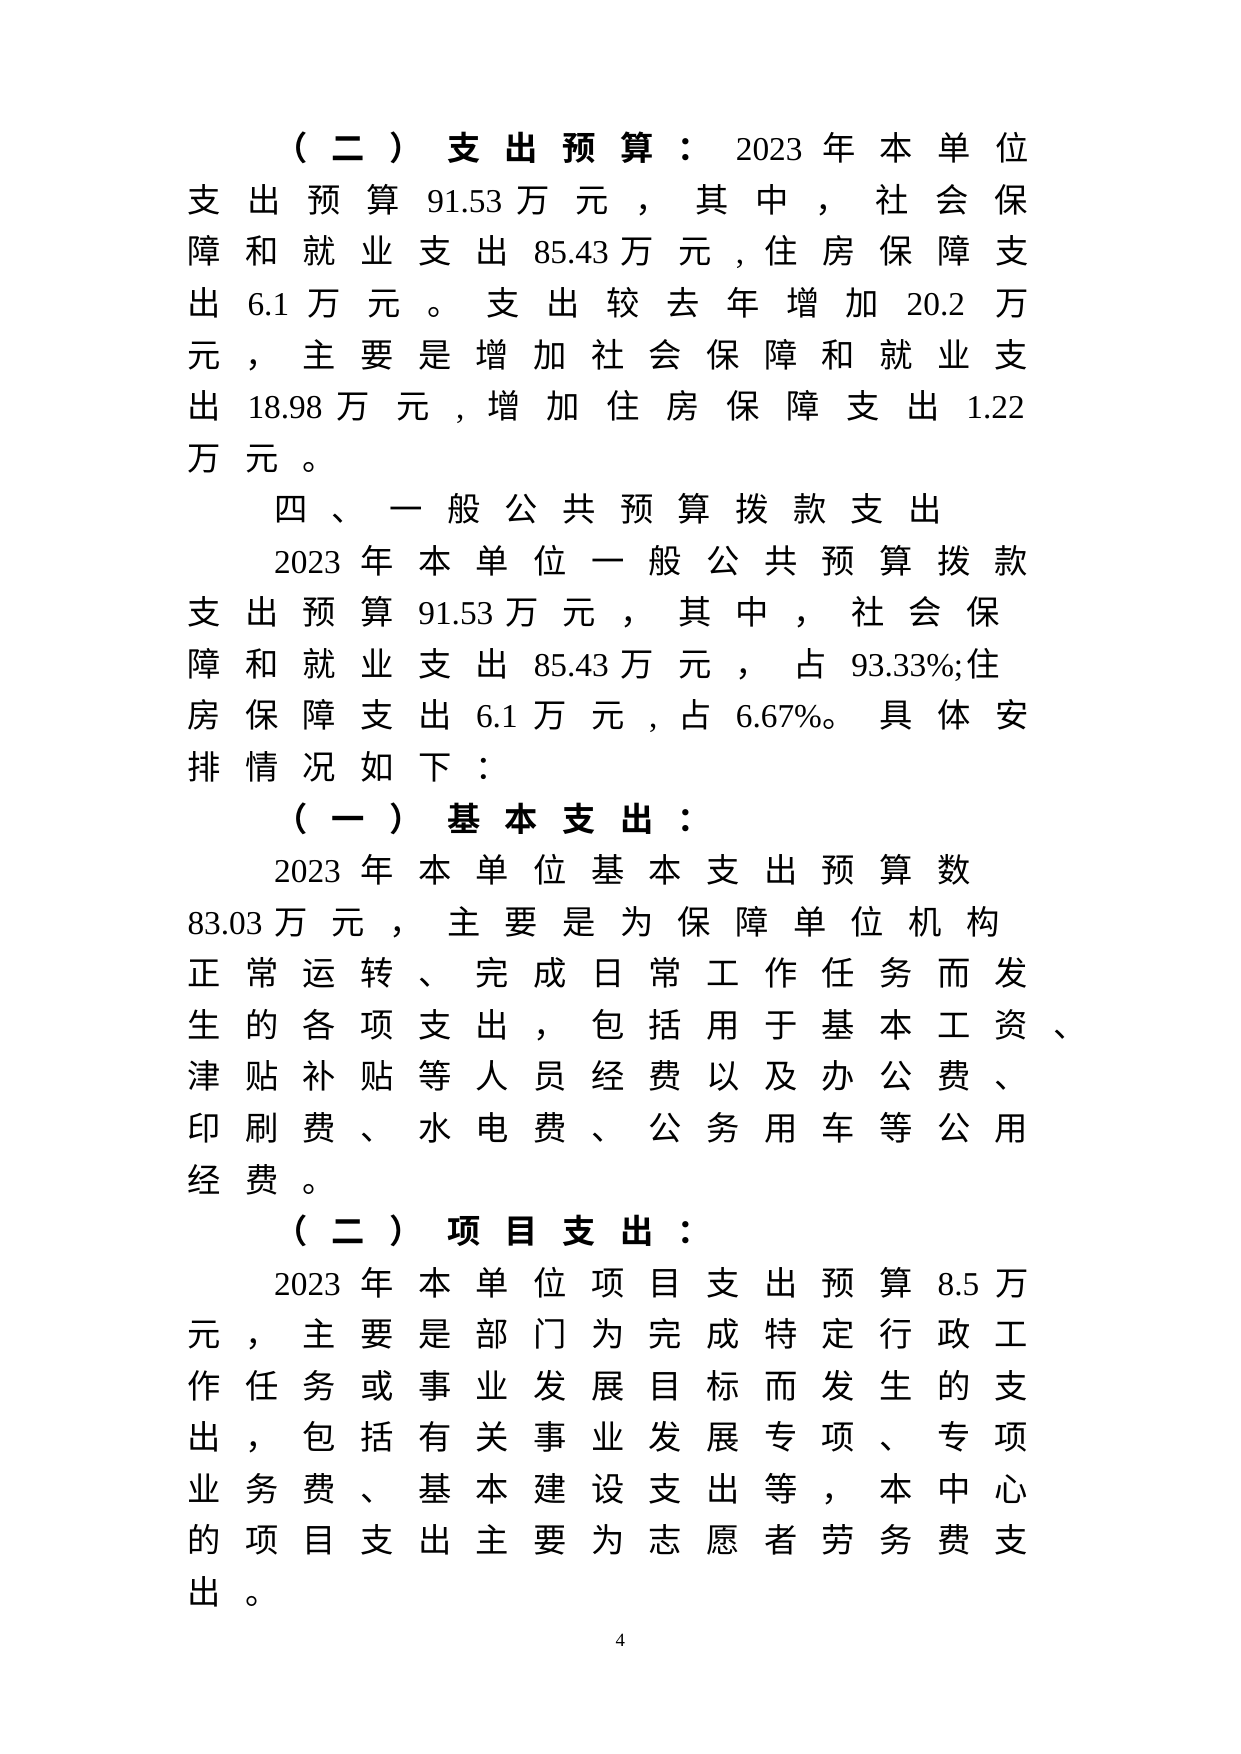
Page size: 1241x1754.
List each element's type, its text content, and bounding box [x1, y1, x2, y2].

text （二）支出预算：2023年本单位支出预算91.53万元，其中，社会保障和就业支出85.43万元,住房保障支出6.1万元。支出较去年增加20.2万元，主要是增加社会保障和就业支出18.98万元,增加住房保障支出1.22万元。 [187, 120, 1053, 481]
text 2023年本单位基本支出预算数83.03万元，主要是为保障单位机构正常运转、完成日常工作任务而发生的各项支出，包括用于基本工资、津贴补贴等人员经费以及办公费、印刷费、水电费、公务用车等公用经费。 [187, 842, 1053, 1203]
text 2023年本单位一般公共预算拨款支出预算91.53万元，其中，社会保障和就业支出85.43万元，占93.33%;住房保障支出6.1万元,占6.67%。具体安排情况如下： [187, 533, 1053, 791]
text （一）基本支出： [187, 791, 1053, 842]
text （二）项目支出： [187, 1203, 1053, 1255]
text 四、一般公共预算拨款支出 [187, 481, 1053, 533]
text 2023年本单位项目支出预算8.5万元，主要是部门为完成特定行政工作任务或事业发展目标而发生的支出，包括有关事业发展专项、专项业务费、基本建设支出等，本中心的项目支出主要为志愿者劳务费支出。 [187, 1255, 1053, 1616]
